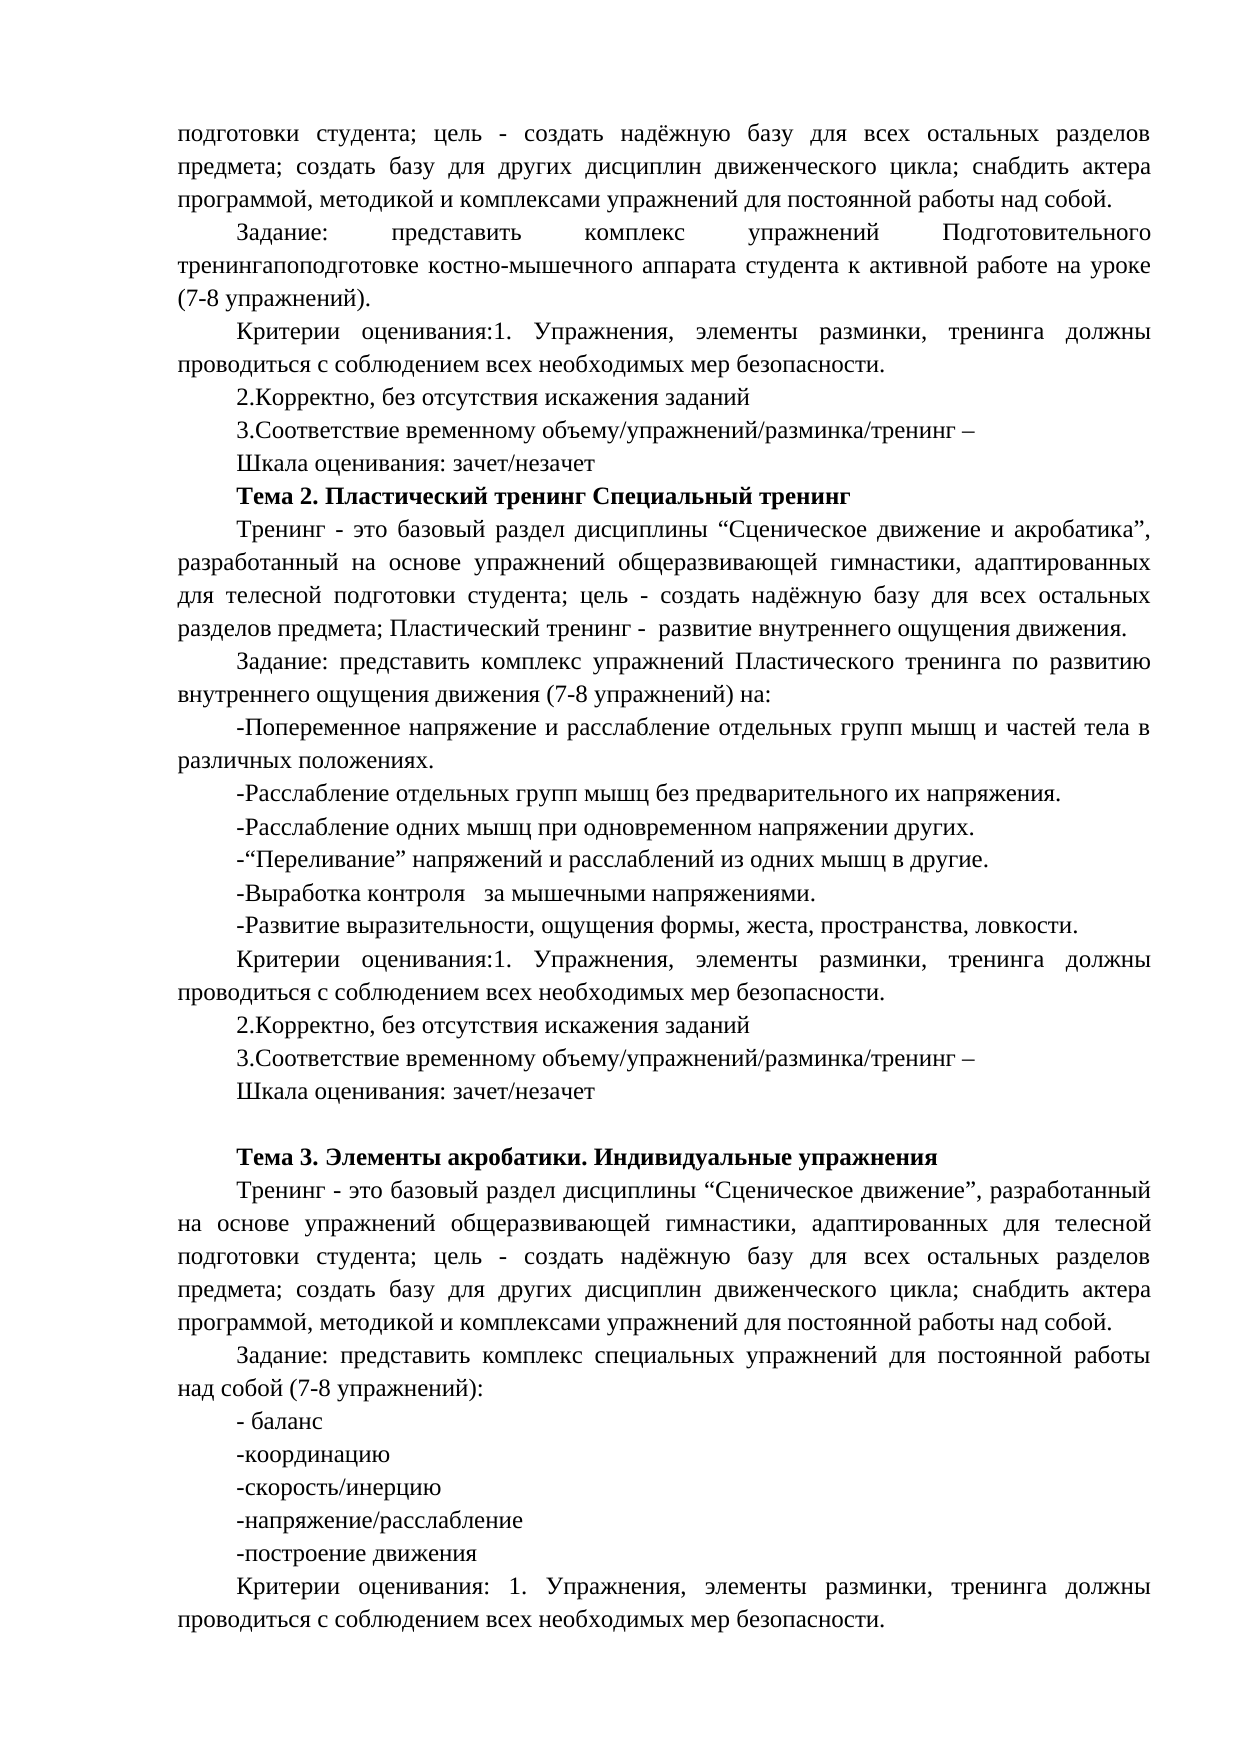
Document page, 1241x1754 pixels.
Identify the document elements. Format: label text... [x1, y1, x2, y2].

text Тема 2. Пластический тренинг Специальный тренинг [177, 481, 1152, 510]
text Тема 3. Элементы акробатики. Индивидуальные упражнения [177, 1142, 1152, 1171]
text 3.Соответствие временному объему/упражнений/разминка/тренинг – [177, 1043, 1152, 1071]
text Критерии оценивания:1. Упражнения, элементы разминки, тренинга должны проводиться с соблюдением всех необходимых мер безопасности. [177, 944, 1152, 1005]
text -скорость/инерцию [177, 1472, 1152, 1501]
text Критерии оценивания: 1. Упражнения, элементы разминки, тренинга должны проводиться с соблюдением всех необходимых мер безопасности. [177, 1571, 1152, 1633]
text -Расслабление отдельных групп мышц без предварительного их напряжения. [177, 778, 1152, 807]
text - баланс [177, 1406, 1152, 1435]
text Задание: представить комплекс специальных упражнений для постоянной работы над собой (7-8 упражнений): [177, 1340, 1152, 1402]
text -напряжение/расслабление [177, 1505, 1152, 1534]
text 2.Корректно, без отсутствия искажения заданий [177, 1010, 1152, 1038]
text -“Переливание” напряжений и расслаблений из одних мышц в другие. [177, 844, 1152, 873]
text -Развитие выразительности, ощущения формы, жеста, пространства, ловкости. [177, 911, 1152, 939]
text Задание: представить комплекс упражнений Подготовительного тренингапоподготовке костно-мышечного аппарата студента к активной работе на уроке (7-8 упражнений). [177, 217, 1152, 312]
text Шкала оценивания: зачет/незачет [177, 448, 1152, 477]
text -Попеременное напряжение и расслабление отдельных групп мышц и частей тела в различных положениях. [177, 712, 1152, 774]
text Задание: представить комплекс упражнений Пластического тренинга по развитию внутреннего ощущения движения (7-8 упражнений) на: [177, 646, 1152, 708]
text -построение движения [177, 1538, 1152, 1567]
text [177, 118, 1152, 213]
text Критерии оценивания:1. Упражнения, элементы разминки, тренинга должны проводиться с соблюдением всех необходимых мер безопасности. [177, 316, 1152, 378]
text -Расслабление одних мышц при одновременном напряжении других. [177, 812, 1152, 840]
text -Выработка контроля за мышечными напряжениями. [177, 878, 1152, 906]
text 3.Соответствие временному объему/упражнений/разминка/тренинг – [177, 415, 1152, 444]
text -координацию [177, 1439, 1152, 1468]
text Тренинг - это базовый раздел дисциплины “Сценическое движение и акробатика”, разработанный на основе упражнений общеразвивающей гимнастики, адаптированных для телесной подготовки студента; цель - создать надёжную базу для всех остальных разделов предмета; Пластический тренинг - развитие внутреннего ощущения движения. [177, 514, 1152, 642]
text Шкала оценивания: зачет/незачет [177, 1076, 1152, 1104]
text 2.Корректно, без отсутствия искажения заданий [177, 382, 1152, 411]
